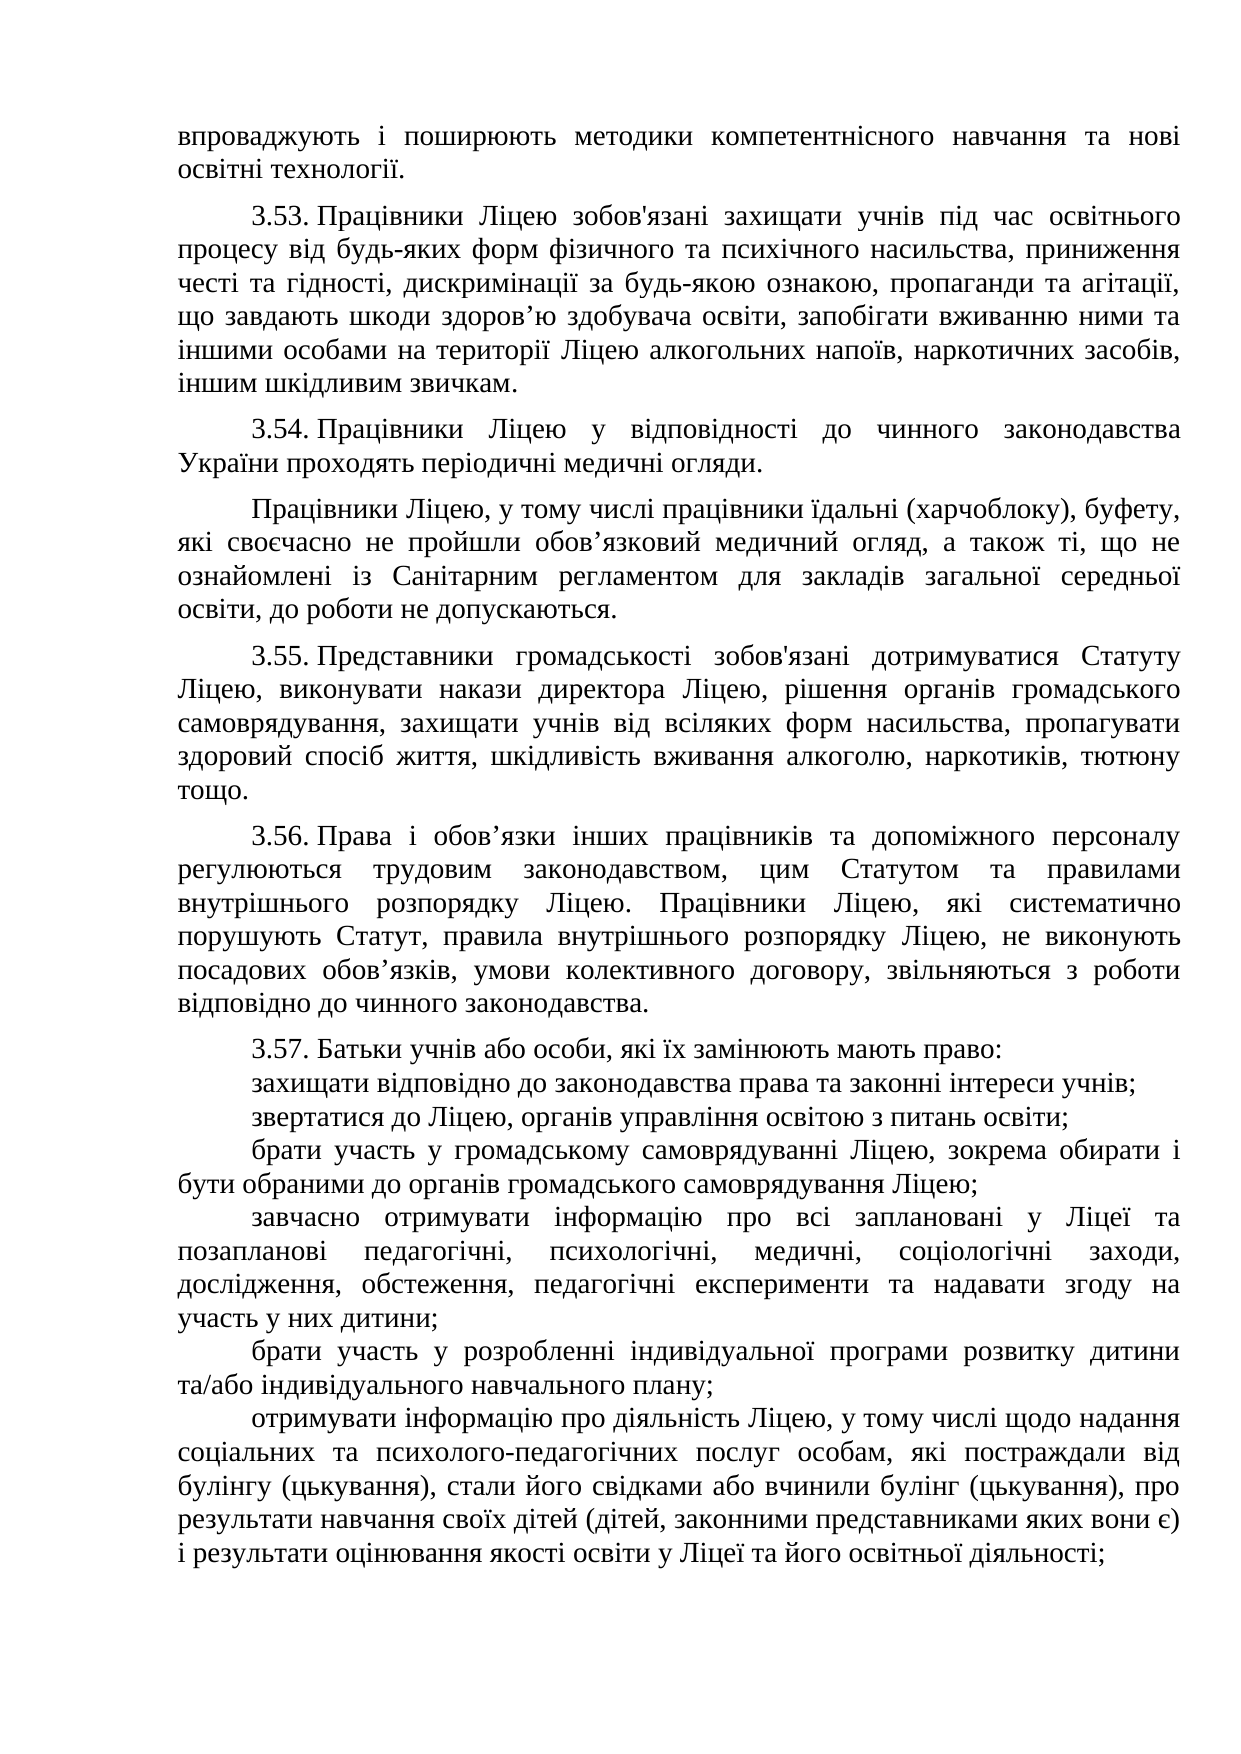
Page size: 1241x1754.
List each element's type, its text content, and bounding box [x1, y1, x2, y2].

text 3.56. Права і обов’язки інших працівників та допоміжного персоналу регулюються трудовим законодавством, цим Статутом та правилами внутрішнього розпорядку Ліцею. Працівники Ліцею, які систематично порушують Статут, правила внутрішнього розпорядку Ліцею, не виконують посадових обов’язків, умови колективного договору, звільняються з роботи відповідно до чинного законодавства. [177, 818, 1181, 1019]
text захищати відповідно до законодавства права та законні інтереси учнів; [177, 1065, 1181, 1099]
text брати участь у громадському самоврядуванні Ліцею, зокрема обирати і бути обраними до органів громадського самоврядування Ліцею; [177, 1132, 1181, 1199]
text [177, 118, 1181, 185]
text 3.54. Працівники Ліцею у відповідності до чинного законодавства України проходять періодичні медичні огляди. [177, 411, 1181, 478]
text 3.53. Працівники Ліцею зобов'язані захищати учнів під час освітнього процесу від будь-яких форм фізичного та психічного насильства, приниження честі та гідності, дискримінації за будь-якою ознакою, пропаганди та агітації, що завдають шкоди здоров’ю здобувача освіти, запобігати вживанню ними та іншими особами на території Ліцею алкогольних напоїв, наркотичних засобів, іншим шкідливим звичкам. [511, 332, 1181, 399]
text Працівники Ліцею, у тому числі працівники їдальні (харчоблоку), буфету, які своєчасно не пройшли обов’язковий медичний огляд, а також ті, що не ознайомлені із Санітарним регламентом для закладів загальної середньої освіти, до роботи не допускаються. [177, 491, 1181, 625]
text 3.55. Представники громадськості зобов'язані дотримуватися Статуту Ліцею, виконувати накази директора Ліцею, рішення органів громадського самоврядування, захищати учнів від всіляких форм насильства, пропагувати здоровий спосіб життя, шкідливість вживання алкоголю, наркотиків, тютюну тощо. [177, 638, 1181, 805]
text 3.57. Батьки учнів або особи, які їх замінюють мають право: [177, 1032, 1181, 1065]
text отримувати інформацію про діяльність Ліцею, у тому числі щодо надання соціальних та психолого-педагогічних послуг особам, які постраждали від булінгу (цькування), стали його свідками або вчинили булінг (цькування), про результати навчання своїх дітей (дітей, законними представниками яких вони є) і результати оцінювання якості освіти у Ліцеї та його освітньої діяльності; [177, 1401, 1181, 1568]
text завчасно отримувати інформацію про всі заплановані у Ліцеї та позапланові педагогічні, психологічні, медичні, соціологічні заходи, дослідження, обстеження, педагогічні експерименти та надавати згоду на участь у них дитини; [177, 1199, 1181, 1333]
text брати участь у розробленні індивідуальної програми розвитку дитини та/або індивідуального навчального плану; [177, 1333, 1181, 1401]
text звертатися до Ліцею, органів управління освітою з питань освіти; [177, 1099, 1181, 1132]
